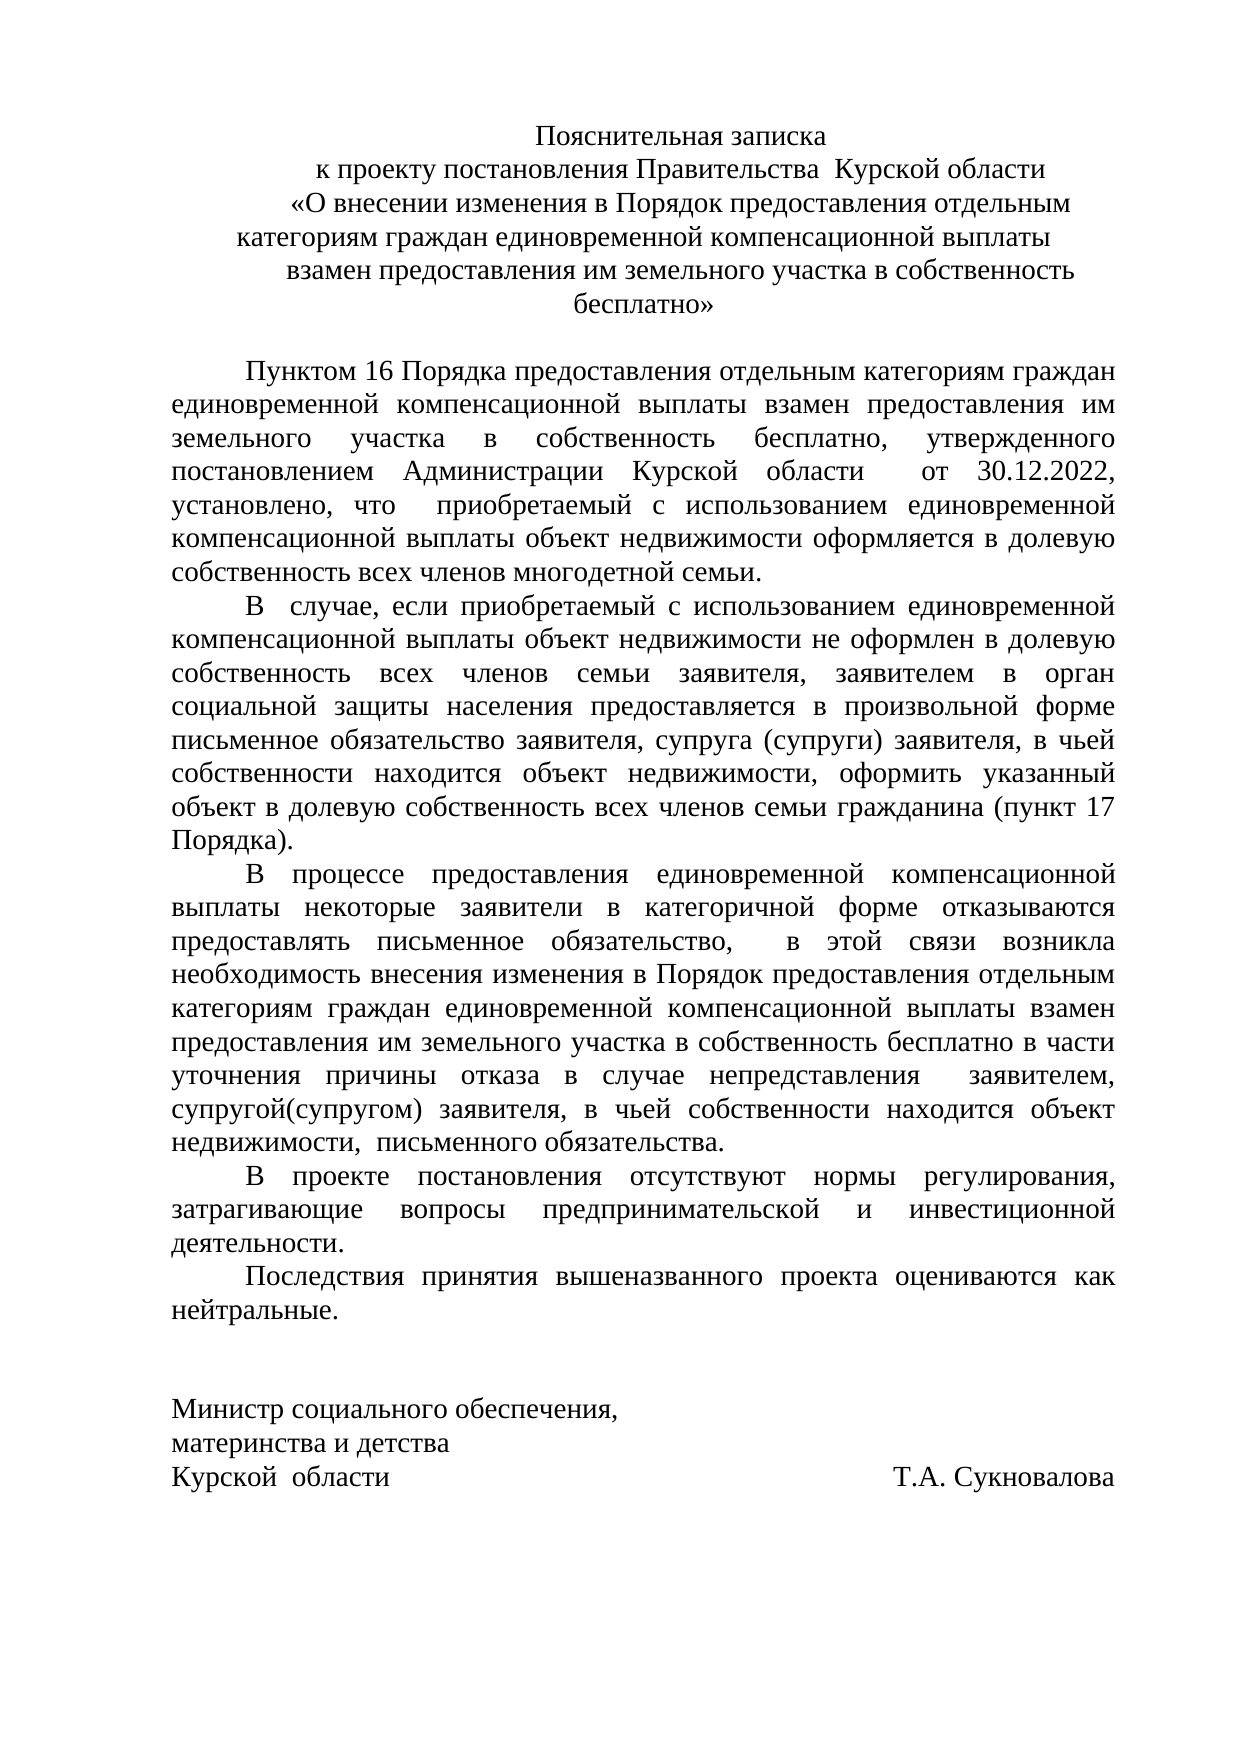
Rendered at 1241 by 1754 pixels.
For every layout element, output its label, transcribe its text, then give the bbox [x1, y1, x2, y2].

text «О внесении изменения в Порядок предоставления отдельным категориям граждан единовременной компенсационной выплаты [171, 185, 1116, 252]
text материнства и детства [171, 1425, 1116, 1459]
text Министр социального обеспечения, [171, 1392, 1116, 1425]
text Пунктом 16 Порядка предоставления отдельным категориям граждан единовременной компенсационной выплаты взамен предоставления им земельного участка в собственность бесплатно, утвержденного постановлением Администрации Курской области от 30.12.2022, установлено, что приобретаемый с использованием единовременной компенсационной выплаты объект недвижимости оформляется в долевую собственность всех членов многодетной семьи. [171, 353, 1116, 588]
text взамен предоставления им земельного участка в собственность бесплатно» [171, 252, 1116, 319]
text Пояснительная записка [171, 118, 1116, 152]
text к проекту постановления Правительства Курской области [171, 152, 1116, 185]
text В проекте постановления отсутствуют нормы регулирования, затрагивающие вопросы предпринимательской и инвестиционной деятельности. [171, 1158, 1116, 1258]
text Курской области Т.А. Сукновалова [171, 1459, 1116, 1492]
text В случае, если приобретаемый с использованием единовременной компенсационной выплаты объект недвижимости не оформлен в долевую собственность всех членов семьи заявителя, заявителем в орган социальной защиты населения предоставляется в произвольной форме письменное обязательство заявителя, супруга (супруги) заявителя, в чьей собственности находится объект недвижимости, оформить указанный объект в долевую собственность всех членов семьи гражданина (пункт 17 Порядка). [171, 588, 1116, 856]
text Последствия принятия вышеназванного проекта оцениваются как нейтральные. [171, 1258, 1116, 1326]
text В процессе предоставления единовременной компенсационной выплаты некоторые заявители в категоричной форме отказываются предоставлять письменное обязательство, в этой связи возникла необходимость внесения изменения в Порядок предоставления отдельным категориям граждан единовременной компенсационной выплаты взамен предоставления им земельного участка в собственность бесплатно в части уточнения причины отказа в случае непредставления заявителем, супругой(супругом) заявителя, в чьей собственности находится объект недвижимости, письменного обязательства. [171, 856, 1116, 1158]
